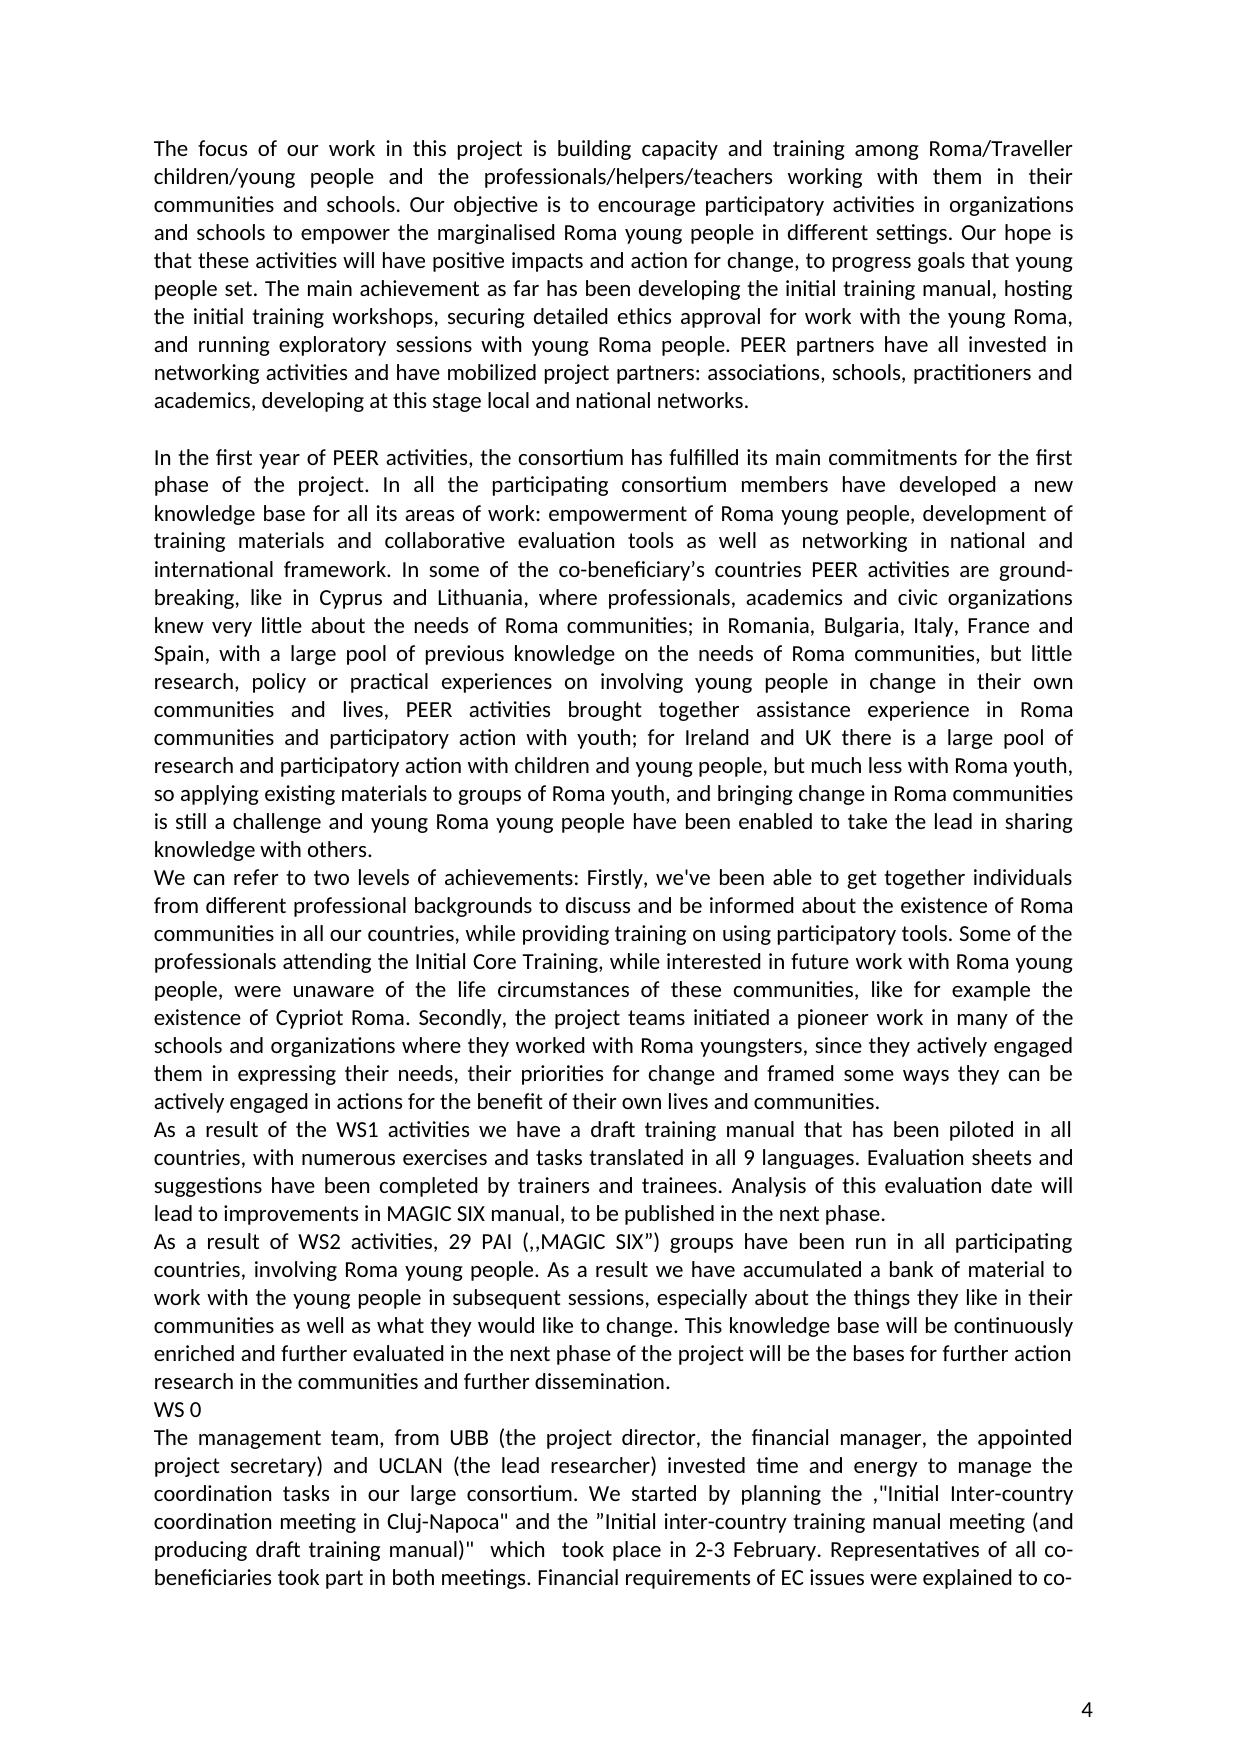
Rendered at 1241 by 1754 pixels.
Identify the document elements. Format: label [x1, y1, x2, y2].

table_header [142, 106, 1086, 1591]
